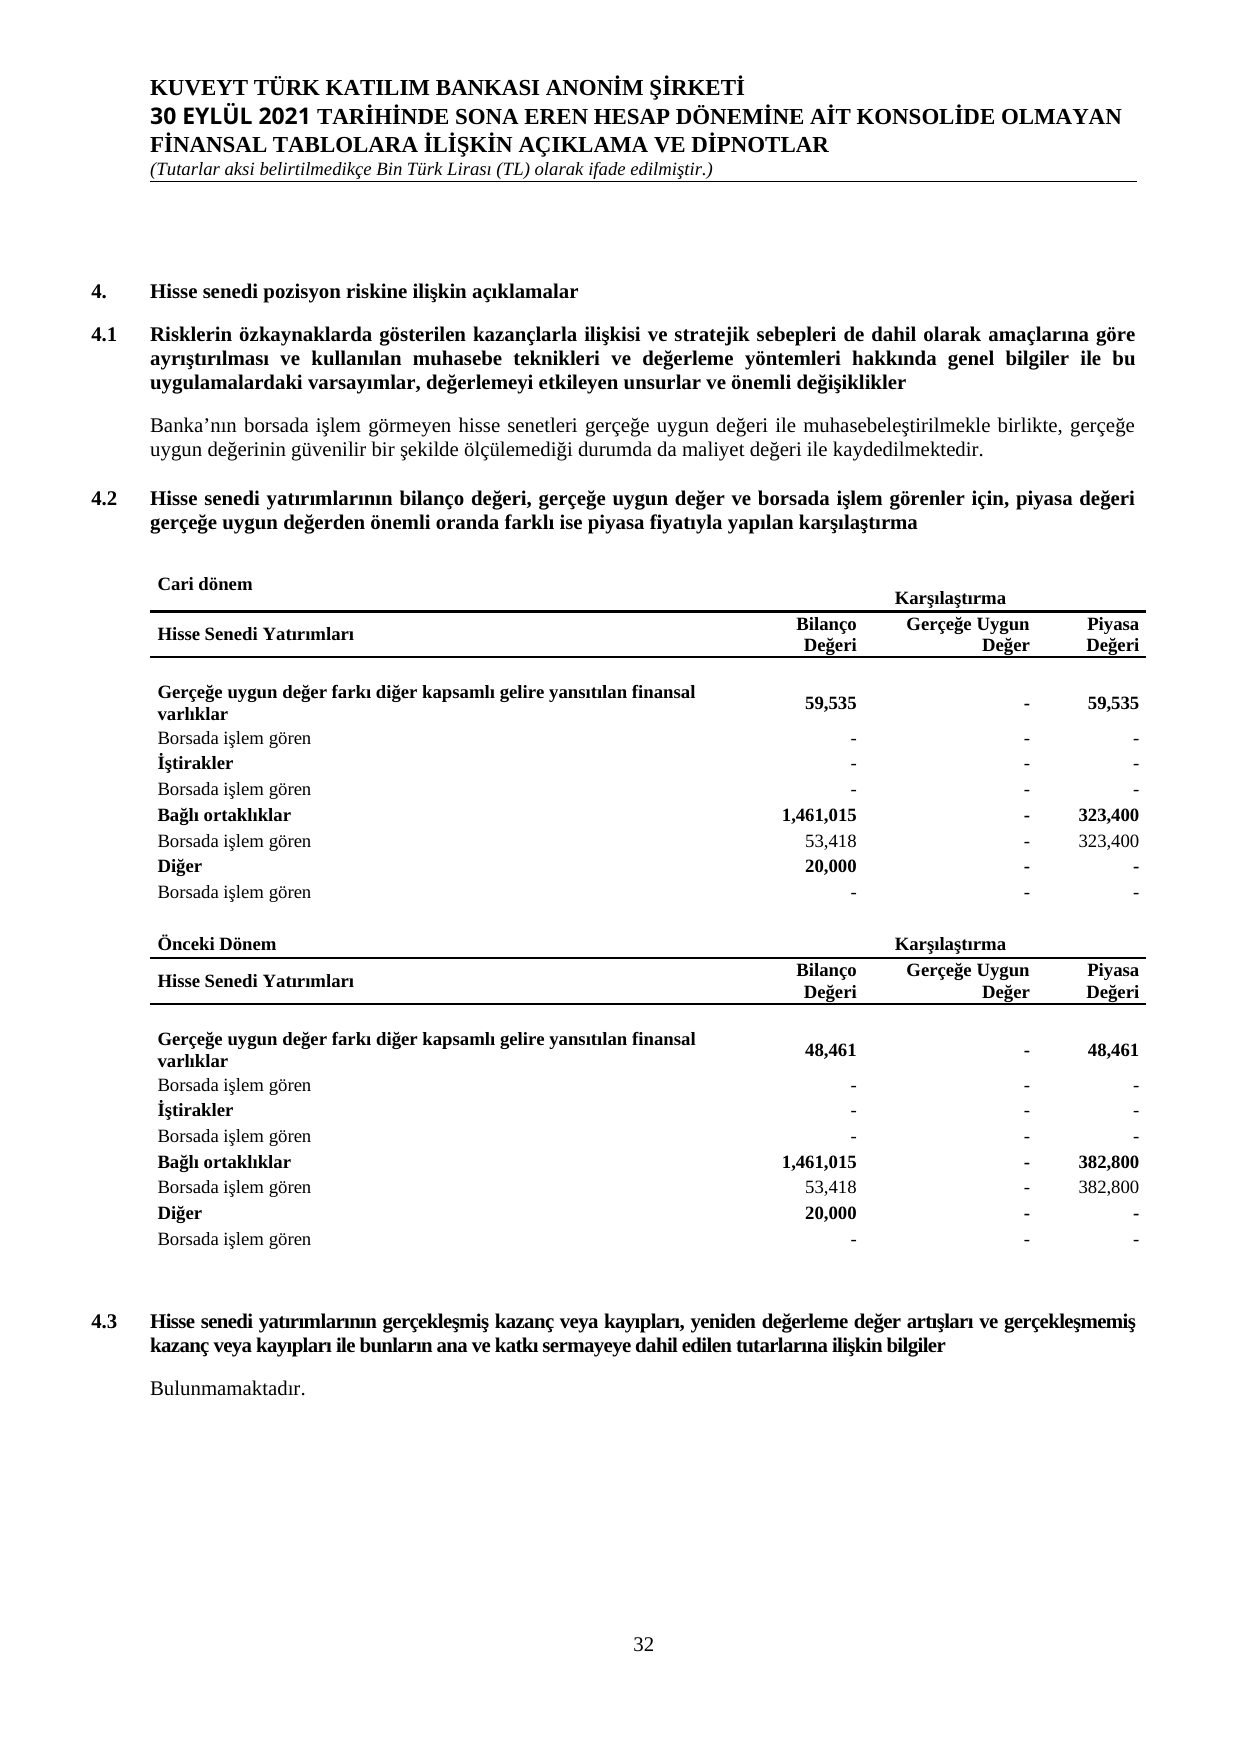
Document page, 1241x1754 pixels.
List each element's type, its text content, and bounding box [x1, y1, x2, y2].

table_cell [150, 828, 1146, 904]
text Bulunmamaktadır. [150, 1376, 1137, 1400]
text 4.3 Hisse senedi yatırımlarının gerçekleşmiş kazanç veya kayıpları, yeniden değerleme değer artışları ve gerçekleşmemiş kazanç veya kayıpları ile bunların ana ve katkı sermayeye dahil edilen tutarlarına ilişkin bilgiler [91, 1309, 1137, 1357]
text 4.2 Hisse senedi yatırımlarının bilanço değeri, gerçeğe uygun değer ve borsada işlem görenler için, piyasa değeri gerçeğe uygun değerden önemli oranda farklı ise piyasa fiyatıyla yapılan karşılaştırma [91, 486, 1137, 534]
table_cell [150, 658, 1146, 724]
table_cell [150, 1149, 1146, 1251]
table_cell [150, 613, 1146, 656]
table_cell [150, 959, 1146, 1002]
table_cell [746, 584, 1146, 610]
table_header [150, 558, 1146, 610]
text 4.1 Risklerin özkaynaklarda gösterilen kazançlarla ilişkisi ve stratejik sebepleri de dahil olarak amaçlarına göre ayrıştırılması ve kullanılan muhasebe teknikleri ve değerleme yöntemleri hakkında genel bilgiler ile bu uygulamalardaki varsayımlar, değerlemeyi etkileyen unsurlar ve önemli değişiklikler [91, 322, 1137, 394]
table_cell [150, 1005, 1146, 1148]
text 4. Hisse senedi pozisyon riskine ilişkin açıklamalar [91, 279, 1137, 303]
text Banka’nın borsada işlem görmeyen hisse senetleri gerçeğe uygun değeri ile muhasebeleştirilmekle birlikte, gerçeğe uygun değerinin güvenilir bir şekilde ölçülemediği durumda da maliyet değeri ile kaydedilmektedir. [150, 413, 1137, 461]
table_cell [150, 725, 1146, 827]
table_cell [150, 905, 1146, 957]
